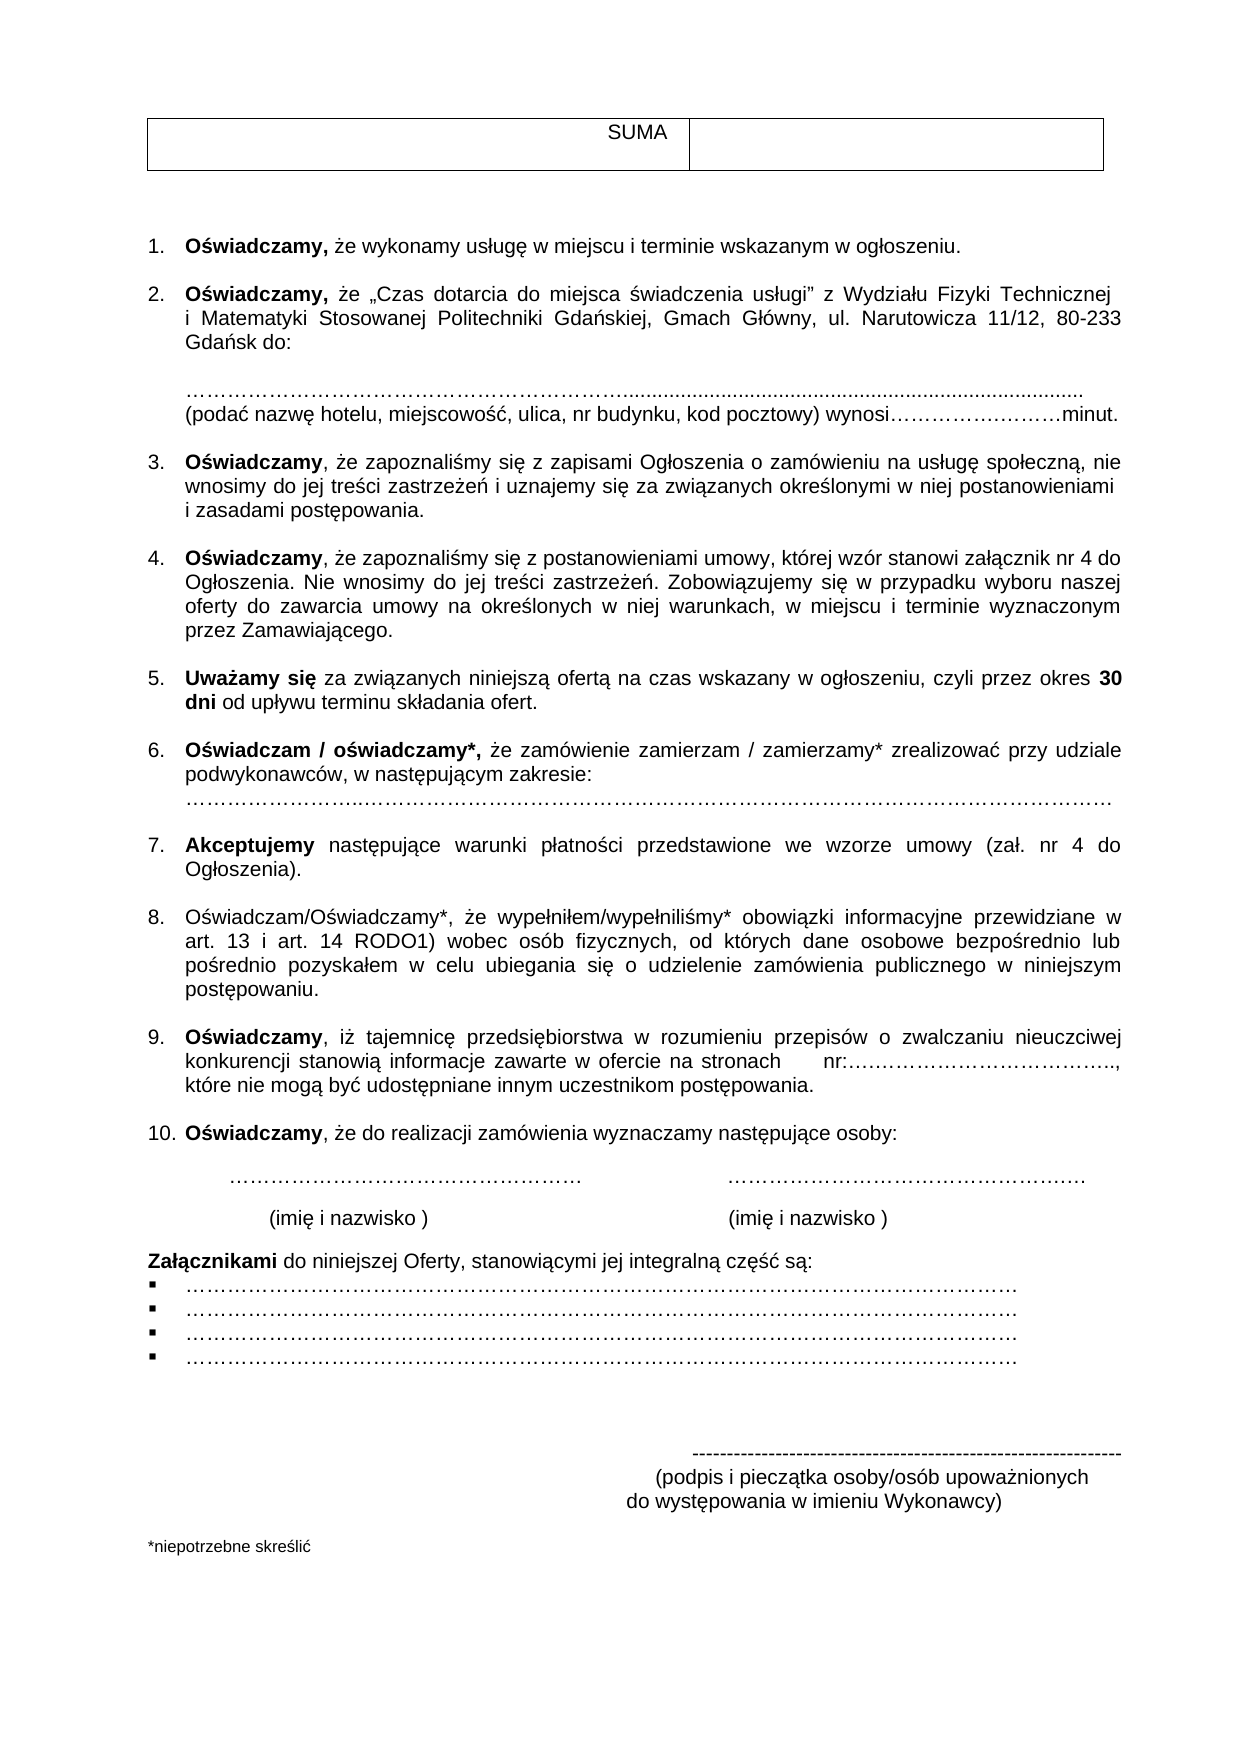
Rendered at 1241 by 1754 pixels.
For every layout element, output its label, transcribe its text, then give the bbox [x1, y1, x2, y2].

text *niepotrzebne skreślić [148, 1537, 1122, 1556]
text (imię i nazwisko ) (imię i nazwisko ) [148, 1206, 1122, 1230]
list Oświadczamy, iż tajemnicę przedsiębiorstwa w rozumieniu przepisów o zwalczaniu nieuczciwej konkurencji stanowią informacje zawarte w ofercie na stronach nr:….…………………………….., które nie mogą być udostępniane innym uczestnikom postępowania. [148, 1025, 1122, 1097]
list Oświadczam / oświadczamy*, że zamówienie zamierzam / zamierzamy* zrealizować przy udziale podwykonawców, w następującym zakresie: [148, 737, 1122, 785]
table_cell [690, 119, 1103, 170]
table_cell SUMA [148, 119, 689, 170]
table_cell ………………………………………………………………………………………………………… [140, 1321, 1198, 1345]
list Oświadczamy, że do realizacji zamówienia wyznaczamy następujące osoby: [148, 1121, 1122, 1145]
text (podpis i pieczątka osoby/osób upoważnionych [148, 1465, 1122, 1489]
text …………………………………………… ………………………………………….… [148, 1163, 1122, 1187]
list Oświadczam/Oświadczamy*, że wypełniłem/wypełniliśmy* obowiązki informacyjne przewidziane w art. 13 i art. 14 RODO1) wobec osób fizycznych, od których dane osobowe bezpośrednio lub pośrednio pozyskałem w celu ubiegania się o udzielenie zamówienia publicznego w niniejszym postępowaniu. [148, 905, 1122, 1001]
text -------------------------------------------------------------- [148, 1441, 1122, 1465]
list Oświadczamy, że zapoznaliśmy się z zapisami Ogłoszenia o zamówieniu na usługę społeczną, nie wnosimy do jej treści zastrzeżeń i uznajemy się za związanych określonymi w niej postanowieniami i zasadami postępowania. [148, 450, 1122, 522]
text ……………………..……………………………………………………………………………………………… [185, 785, 1122, 809]
list Uważamy się za związanych niniejszą ofertą na czas wskazany w ogłoszeniu, czyli przez okres 30 dni od upływu terminu składania ofert. [148, 666, 1122, 713]
text Załącznikami do niniejszej Oferty, stanowiącymi jej integralną część są: [148, 1249, 1122, 1273]
list Oświadczamy, że zapoznaliśmy się z postanowieniami umowy, której wzór stanowi załącznik nr 4 do Ogłoszenia. Nie wnosimy do jej treści zastrzeżeń. Zobowiązujemy się w przypadku wyboru naszej oferty do zawarcia umowy na określonych w niej warunkach, w miejscu i terminie wyznaczonym przez Zamawiającego. [148, 546, 1122, 642]
text do występowania w imieniu Wykonawcy) [148, 1489, 1122, 1513]
list Akceptujemy następujące warunki płatności przedstawione we wzorze umowy (zał. nr 4 do Ogłoszenia). [148, 833, 1122, 881]
table_header ………………………………………………………………………………………………………… [140, 1273, 1198, 1297]
list Oświadczamy, że wykonamy usługę w miejscu i terminie wskazanym w ogłoszeniu. [148, 234, 1122, 258]
list Oświadczamy, że „Czas dotarcia do miejsca świadczenia usługi” z Wydziału Fizyki Technicznej i Matematyki Stosowanej Politechniki Gdańskiej, Gmach Główny, ul. Narutowicza 11/12, 80-233 Gdańsk do: [148, 282, 1122, 354]
list ………………………………………………………................................................................................ [185, 378, 1122, 402]
list (podać nazwę hotelu, miejscowość, ulica, nr budynku, kod pocztowy) wynosi…………….………minut. [185, 402, 1122, 426]
table_cell ………………………………………………………………………………………………………… [140, 1297, 1198, 1321]
table_cell ………………………………………………………………………………………………………… [140, 1345, 1198, 1417]
